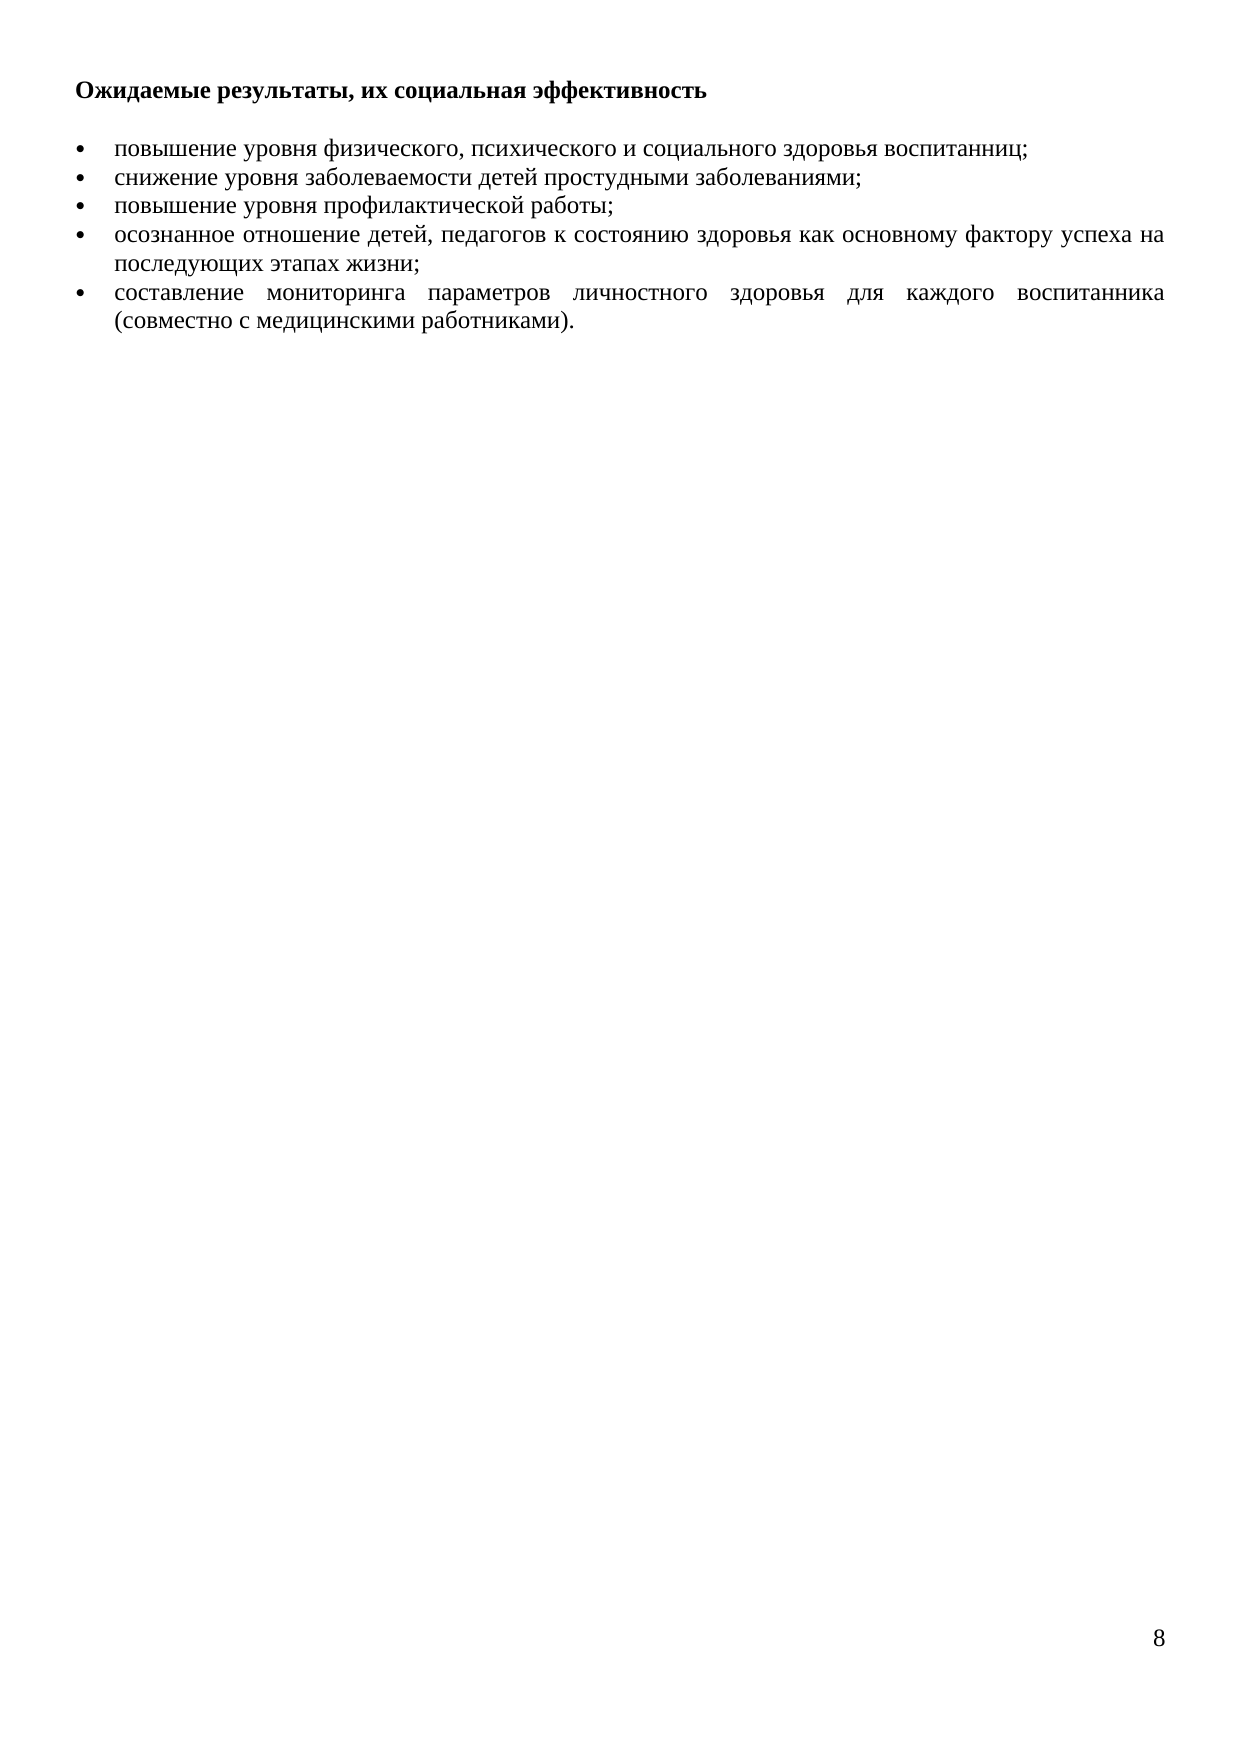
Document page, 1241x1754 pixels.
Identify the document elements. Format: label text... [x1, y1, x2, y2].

list снижение уровня заболеваемости детей простудными заболеваниями; [77, 162, 1165, 190]
list повышение уровня физического, психического и социального здоровья воспитанниц; [77, 133, 1165, 162]
list составление мониторинга параметров личностного здоровья для каждого воспитанника (совместно с медицинскими работниками). [77, 277, 1165, 334]
list повышение уровня профилактической работы; [77, 190, 1165, 219]
text Ожидаемые результаты, их социальная эффективность [75, 75, 1165, 104]
list осознанное отношение детей, педагогов к состоянию здоровья как основному фактору успеха на последующих этапах жизни; [77, 219, 1165, 277]
